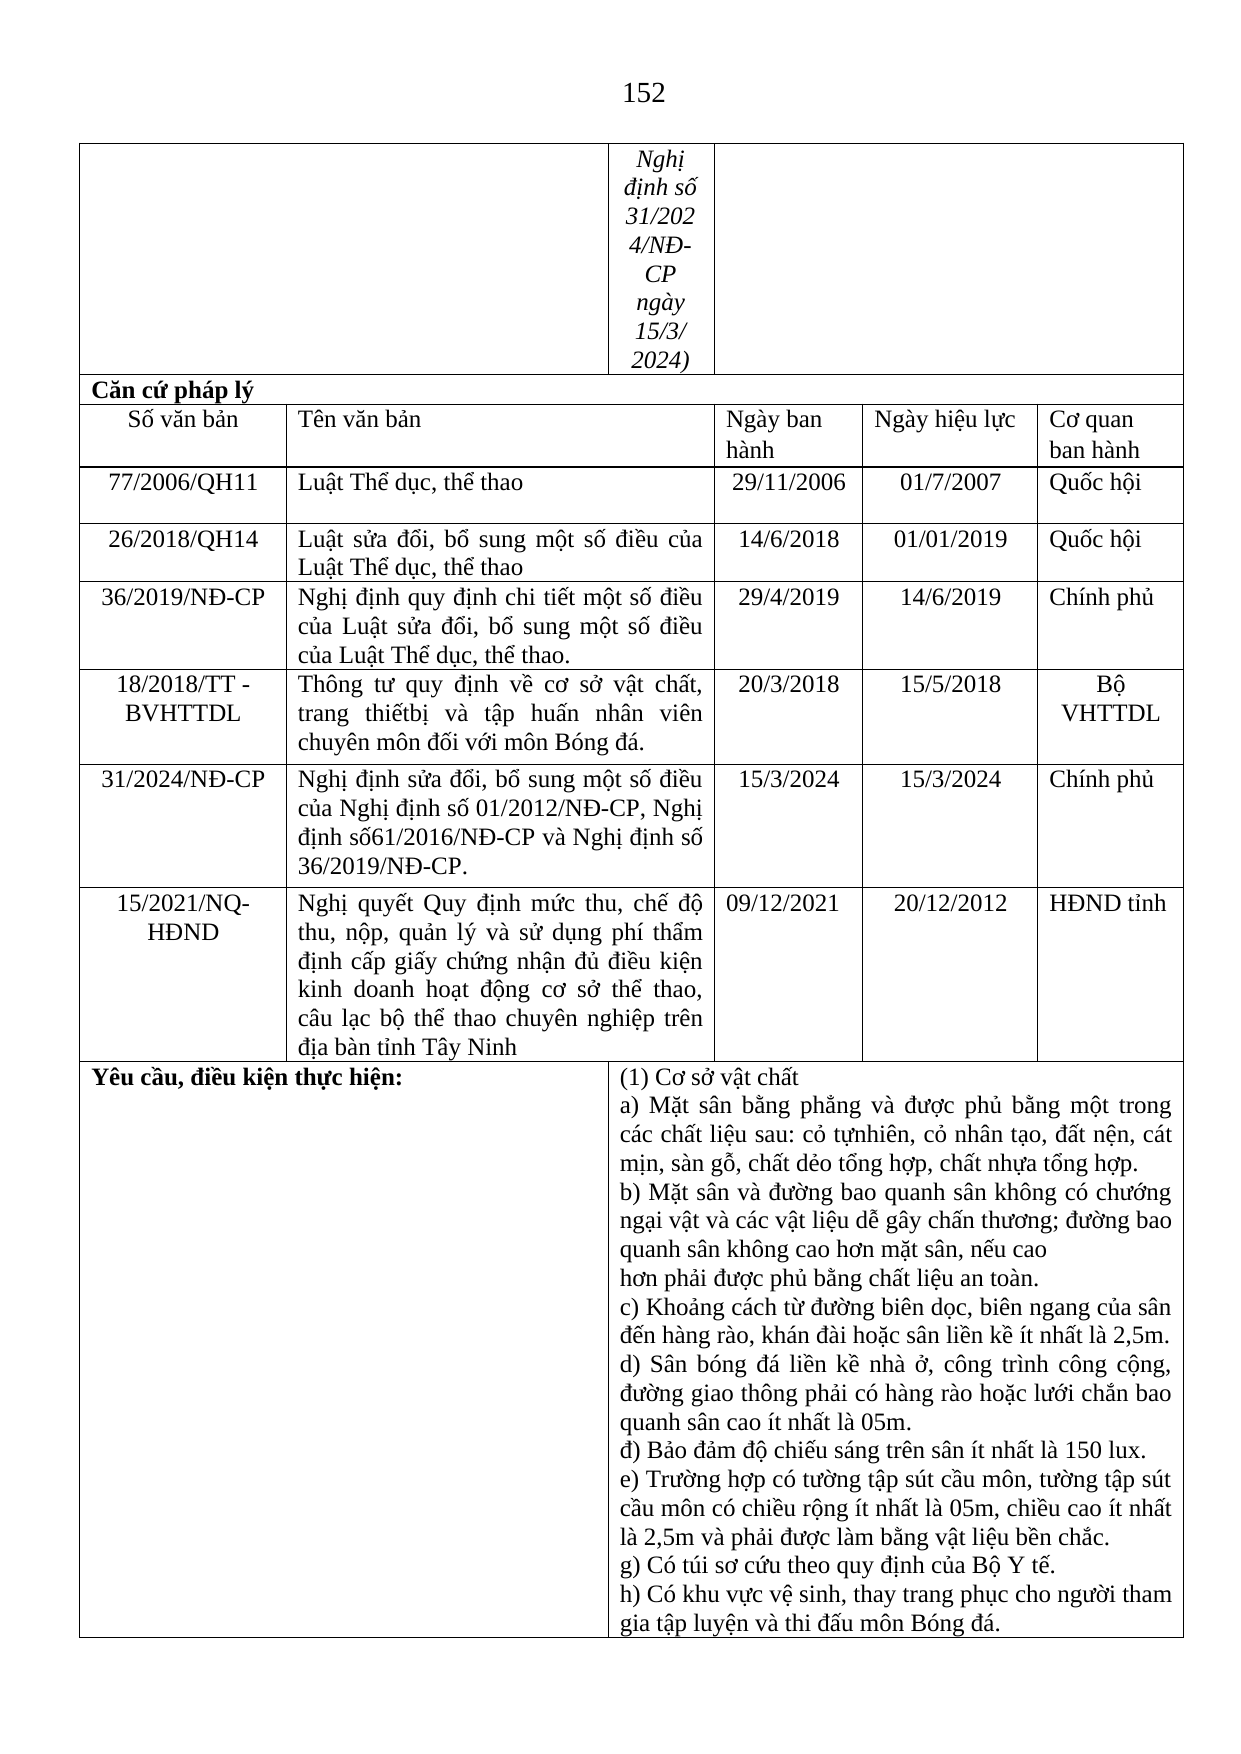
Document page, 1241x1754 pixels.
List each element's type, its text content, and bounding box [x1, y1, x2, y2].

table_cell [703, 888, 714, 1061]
table_cell Ngày ban hành [715, 405, 862, 466]
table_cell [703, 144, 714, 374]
table_cell Quốc hội [1038, 524, 1183, 581]
table_cell 01/01/2019 [863, 524, 1037, 581]
table_cell 36/2019/NĐ-CP [80, 582, 286, 668]
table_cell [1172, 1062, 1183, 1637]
table_cell 29/11/2006 [715, 468, 862, 523]
table_cell Chính phủ [1038, 582, 1183, 668]
table_cell 20/12/2012 [863, 888, 1037, 1061]
table_cell 20/3/2018 [715, 670, 862, 763]
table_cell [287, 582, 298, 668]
table_cell Luật Thể dục, thể thao [287, 468, 714, 523]
table_cell HĐND tỉnh [1038, 888, 1183, 1061]
table_cell [80, 144, 608, 374]
table_cell Tên văn bản [287, 405, 714, 466]
table_cell Cơ quan ban hành [1038, 405, 1183, 466]
table_cell 26/2018/QH14 [80, 524, 286, 581]
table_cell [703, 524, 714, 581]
table_cell 15/2021/NQ-HĐND [80, 888, 286, 1061]
table_cell 14/6/2018 [715, 524, 862, 581]
table_cell 18/2018/TT - BVHTTDL [80, 670, 286, 763]
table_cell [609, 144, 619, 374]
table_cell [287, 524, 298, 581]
table_cell 77/2006/QH11 [80, 468, 286, 523]
table_cell 15/3/2024 [715, 765, 862, 887]
table_cell Nghị định sửa đổi, bổ sung một số điều của Nghị định số 01/2012/NĐ-CP, Nghị định số61/2016/NĐ-CP và Nghị định số 36/2019/NĐ-CP. [287, 765, 714, 887]
table_cell 09/12/2021 [715, 888, 862, 1061]
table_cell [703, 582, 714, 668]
table_cell 14/6/2019 [863, 582, 1037, 668]
table_cell Ngày hiệu lực [863, 405, 1037, 466]
table_cell 31/2024/NĐ-CP [80, 765, 286, 887]
table_cell 15/5/2018 [863, 670, 1037, 763]
table_cell Bộ VHTTDL [1038, 670, 1183, 763]
table_cell Chính phủ [1038, 765, 1183, 887]
table_cell 29/4/2019 [715, 582, 862, 668]
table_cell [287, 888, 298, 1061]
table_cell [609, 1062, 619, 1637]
table_cell Số văn bản [80, 405, 286, 466]
table_cell 01/7/2007 [863, 468, 1037, 523]
table_cell [715, 144, 1183, 374]
table_cell 15/3/2024 [863, 765, 1037, 887]
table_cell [80, 1062, 608, 1637]
table_cell Quốc hội [1038, 468, 1183, 523]
table_cell Thông tư quy định về cơ sở vật chất, trang thiếtbị và tập huấn nhân viên chuyên môn đối với môn Bóng đá. [287, 670, 714, 763]
